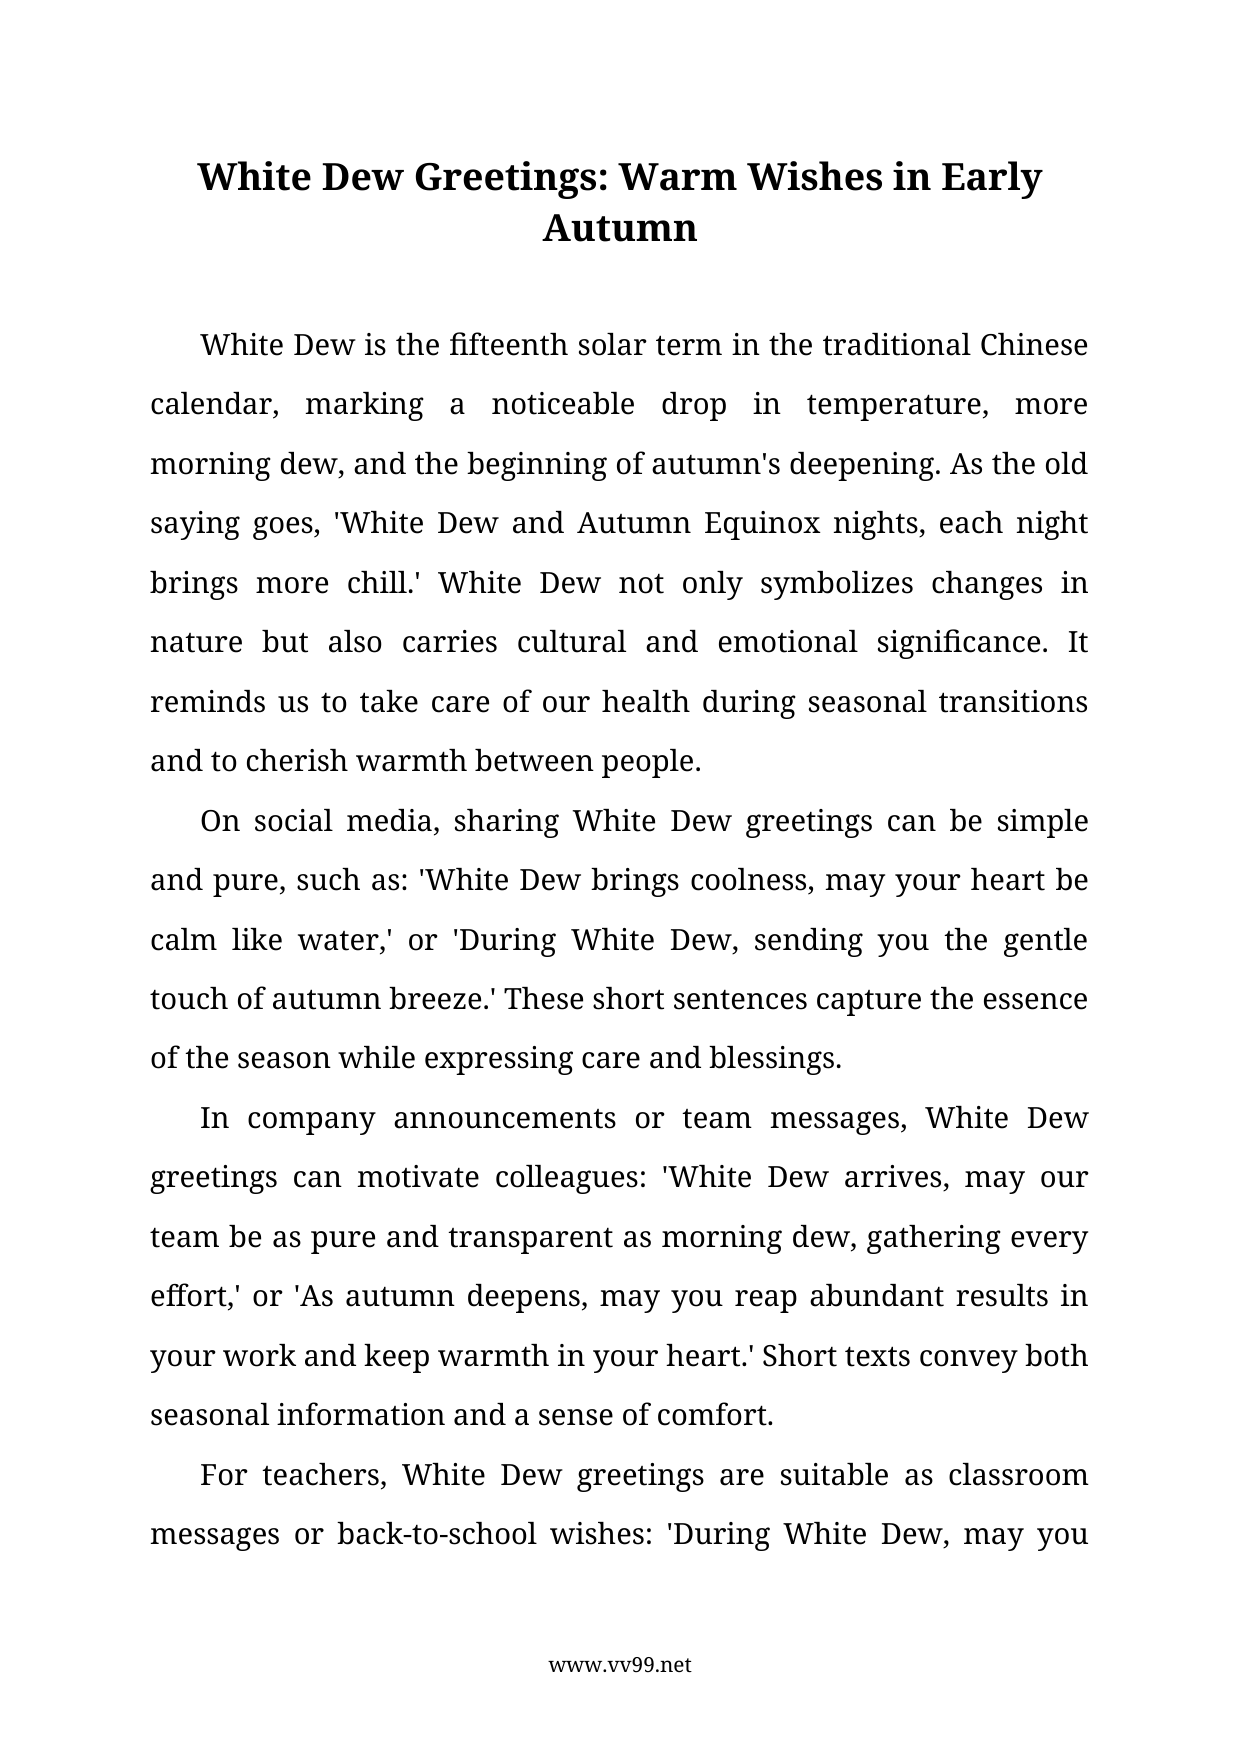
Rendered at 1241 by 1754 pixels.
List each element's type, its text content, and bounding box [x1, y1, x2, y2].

subtitle White Dew Greetings: Warm Wishes in Early Autumn [150, 150, 1090, 252]
text On social media, sharing White Dew greetings can be simple and pure, such as: 'White Dew brings coolness, may your heart be calm like water,' or 'During White Dew, sending you the gentle touch of autumn breeze.' These short sentences capture the essence of the season while expressing care and blessings. [150, 800, 1090, 1077]
text White Dew is the fifteenth solar term in the traditional Chinese calendar, marking a noticeable drop in temperature, more morning dew, and the beginning of autumn's deepening. As the old saying goes, 'White Dew and Autumn Equinox nights, each night brings more chill.' White Dew not only symbolizes changes in nature but also carries cultural and emotional significance. It reminds us to take care of our health during seasonal transitions and to cherish warmth between people. [150, 324, 1090, 780]
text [150, 1454, 1090, 1553]
text In company announcements or team messages, White Dew greetings can motivate colleagues: 'White Dew arrives, may our team be as pure and transparent as morning dew, gathering every effort,' or 'As autumn deepens, may you reap abundant results in your work and keep warmth in your heart.' Short texts convey both seasonal information and a sense of comfort. [150, 1097, 1090, 1434]
